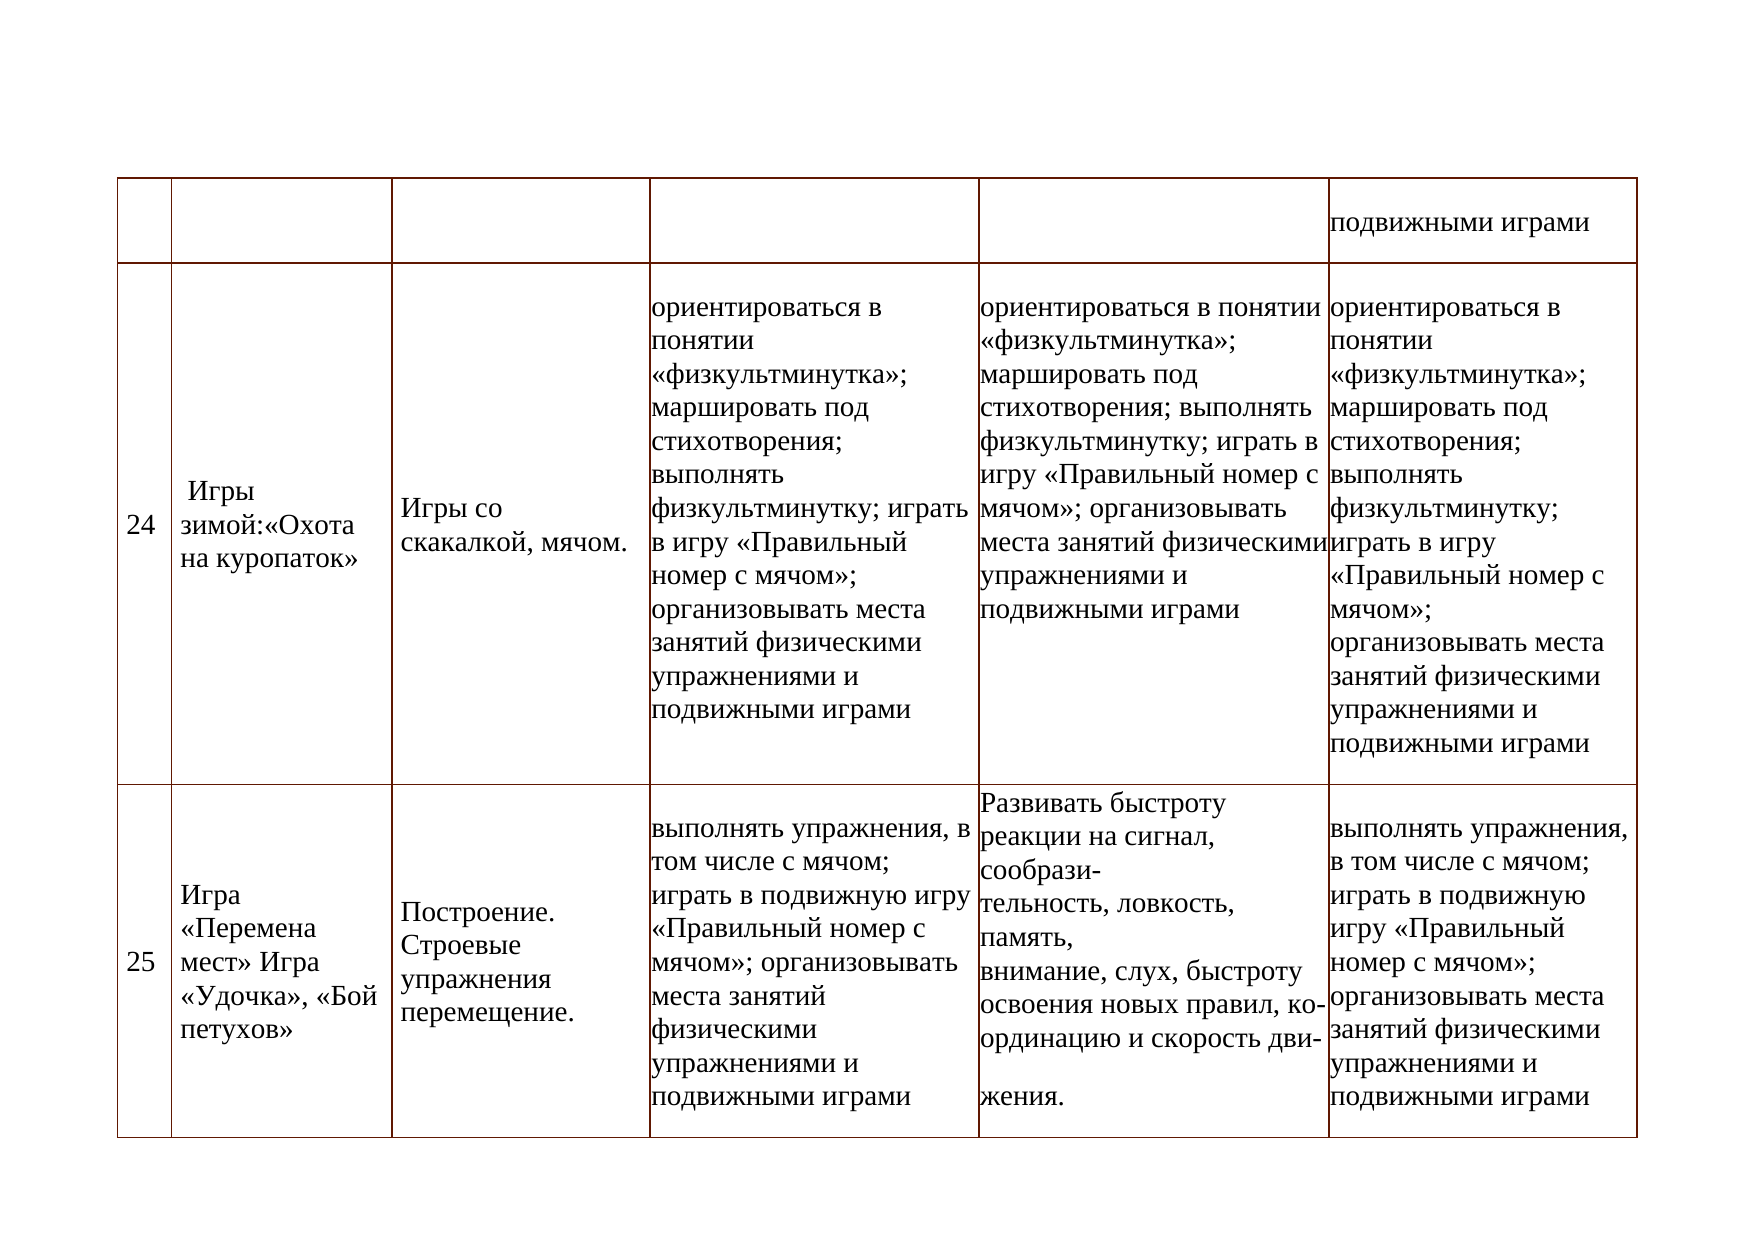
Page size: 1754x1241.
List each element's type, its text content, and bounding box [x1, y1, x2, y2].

table_cell Игры со скакалкой, мячом. [393, 264, 649, 783]
table_cell ориентироваться в понятии «физкультминутка»; маршировать под стихотворения; выполнять физкультминутку; играть в игру «Правильный номер с мячом»; организовывать места занятий физическими упражнениями и подвижными играми [651, 264, 978, 783]
table_cell выполнять упражнения, в том числе с мячом; играть в подвижную игру «Правильный номер с мячом»; организовывать места занятий физическими упражнениями и подвижными играми [1330, 785, 1636, 1137]
table_cell 24 [118, 264, 171, 783]
table_cell Построение. Строевые упражнения перемещение. [393, 785, 649, 1137]
table_cell выполнять упражнения, в том числе с мячом; играть в подвижную игру «Правильный номер с мячом»; организовывать места занятий физическими упражнениями и подвижными играми [651, 785, 978, 1137]
table_cell Игра «Перемена мест» Игра «Удочка», «Бой петухов» [172, 785, 391, 1137]
table_cell Игры зимой:«Охота на куропаток» [172, 264, 391, 783]
table_cell Развивать быстроту реакции на сигнал, сообрази- тельность, ловкость, память, внимание, слух, быстроту освоения новых правил, ко- ординацию и скорость дви- жения. [980, 785, 1328, 1137]
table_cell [980, 179, 1328, 262]
table_cell 25 [118, 785, 171, 1137]
table_cell 23 [118, 179, 171, 262]
table_cell ориентироваться в понятии «физкультминутка»; маршировать под стихотворения; выполнять физкультминутку; играть в игру «Правильный номер с мячом»; организовывать места занятий физическими упражнениями и подвижными играми [1330, 264, 1636, 783]
table_cell ориентироваться в понятии «физкультминутка»; маршировать под стихотворения; выполнять физкультминутку; играть в игру «Правильный номер с мячом»; организовывать места занятий физическими упражнениями и подвижными играми [980, 264, 1328, 783]
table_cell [172, 179, 391, 262]
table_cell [393, 179, 649, 262]
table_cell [651, 179, 978, 262]
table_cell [1330, 179, 1636, 262]
